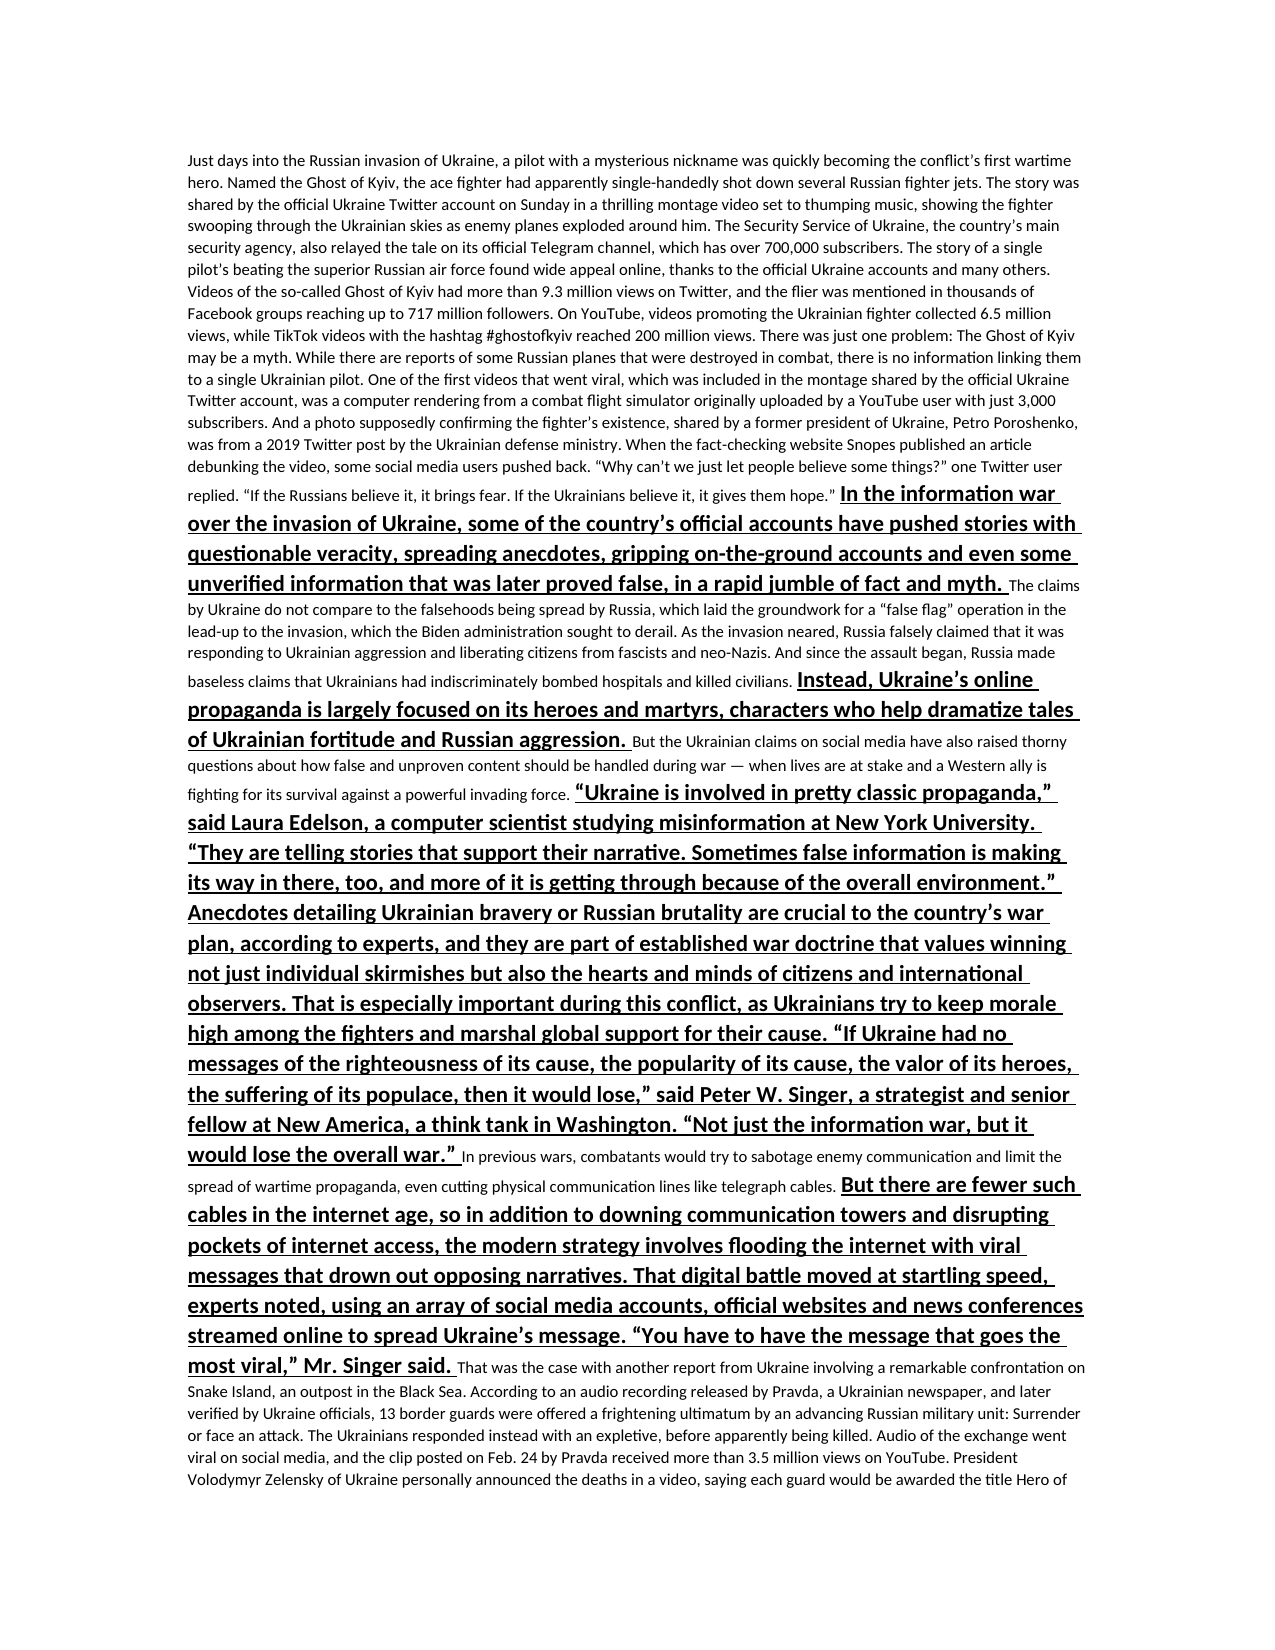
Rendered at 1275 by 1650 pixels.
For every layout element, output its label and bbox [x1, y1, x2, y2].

text [187, 150, 1087, 1489]
